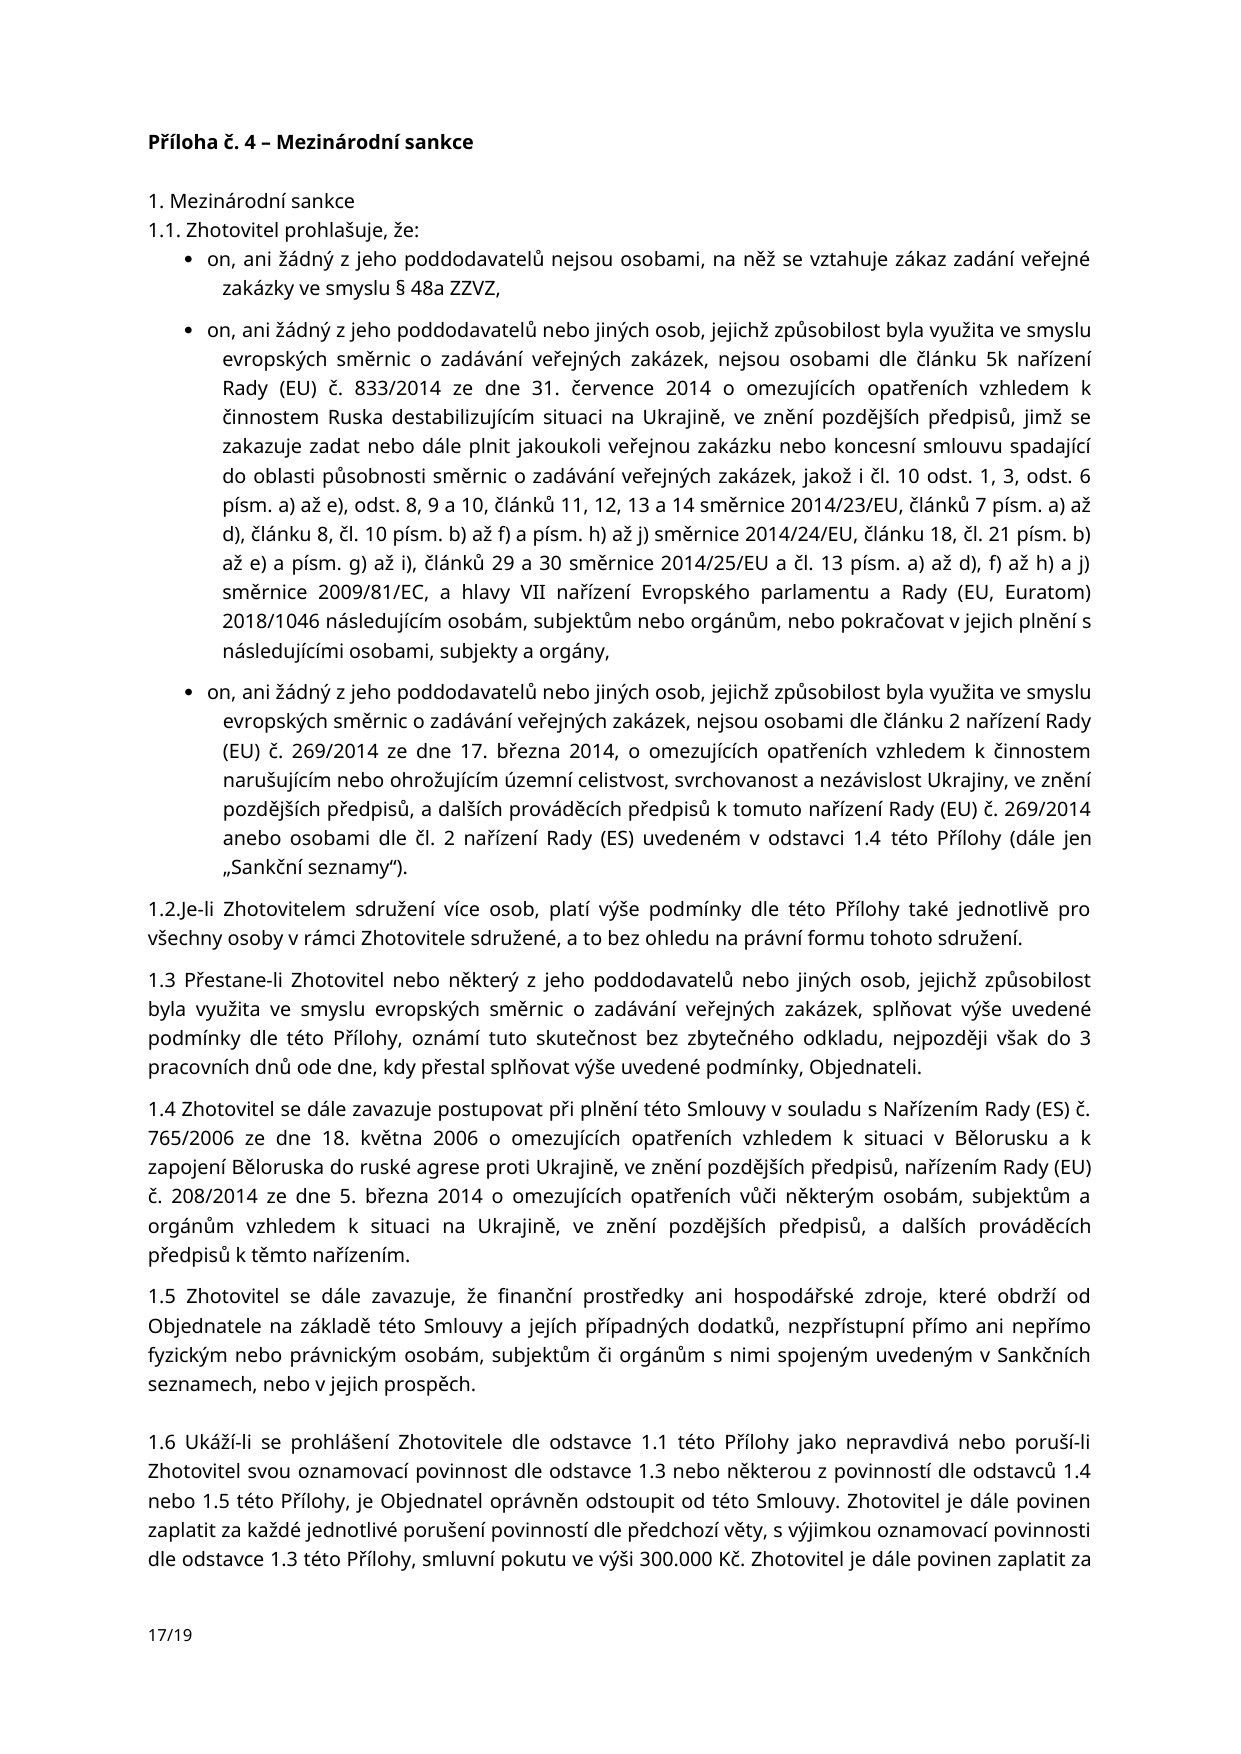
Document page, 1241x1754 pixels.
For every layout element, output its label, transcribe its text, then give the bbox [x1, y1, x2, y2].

list on, ani žádný z jeho poddodavatelů nebo jiných osob, jejichž způsobilost byla využita ve smyslu evropských směrnic o zadávání veřejných zakázek, nejsou osobami dle článku 5k nařízení Rady (EU) č. 833/2014 ze dne 31. července 2014 o omezujících opatřeních vzhledem k činnostem Ruska destabilizujícím situaci na Ukrajině, ve znění pozdějších předpisů, jimž se zakazuje zadat nebo dále plnit jakoukoli veřejnou zakázku nebo koncesní smlouvu spadající do oblasti působnosti směrnic o zadávání veřejných zakázek, jakož i čl. 10 odst. 1, 3, odst. 6 písm. a) až e), odst. 8, 9 a 10, článků 11, 12, 13 a 14 směrnice 2014/23/EU, článků 7 písm. a) až d), článku 8, čl. 10 písm. b) až f) a písm. h) až j) směrnice 2014/24/EU, článku 18, čl. 21 písm. b) až e) a písm. g) až i), článků 29 a 30 směrnice 2014/25/EU a čl. 13 písm. a) až d), f) až h) a j) směrnice 2009/81/EC, a hlavy VII nařízení Evropského parlamentu a Rady (EU, Euratom) 2018/1046 následujícím osobám, subjektům nebo orgánům, nebo pokračovat v jejich plnění s následujícími osobami, subjekty a orgány, [185, 314, 1092, 664]
text 1.5 Zhotovitel se dále zavazuje, že finanční prostředky ani hospodářské zdroje, které obdrží od Objednatele na základě této Smlouvy a jejích případných dodatků, nezpřístupní přímo ani nepřímo fyzickým nebo právnickým osobám, subjektům či orgánům s nimi spojeným uvedeným v Sankčních seznamech, nebo v jejich prospěch. [148, 1281, 1092, 1397]
text Příloha č. 4 – Mezinárodní sankce [148, 126, 1092, 156]
list on, ani žádný z jeho poddodavatelů nejsou osobami, na něž se vztahuje zákaz zadání veřejné zakázky ve smyslu § 48a ZZVZ, [185, 243, 1092, 301]
text 1.2.Je-li Zhotovitelem sdružení více osob, platí výše podmínky dle této Přílohy také jednotlivě pro všechny osoby v rámci Zhotovitele sdružené, a to bez ohledu na právní formu tohoto sdružení. [148, 893, 1092, 951]
text 1. Mezinárodní sankce [148, 185, 1092, 214]
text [148, 1426, 1092, 1572]
text 1.4 Zhotovitel se dále zavazuje postupovat při plnění této Smlouvy v souladu s Nařízením Rady (ES) č. 765/2006 ze dne 18. května 2006 o omezujících opatřeních vzhledem k situaci v Bělorusku a k zapojení Běloruska do ruské agrese proti Ukrajině, ve znění pozdějších předpisů, nařízením Rady (EU) č. 208/2014 ze dne 5. března 2014 o omezujících opatřeních vůči některým osobám, subjektům a orgánům vzhledem k situaci na Ukrajině, ve znění pozdějších předpisů, a dalších prováděcích předpisů k těmto nařízením. [148, 1093, 1092, 1268]
text 1.1. Zhotovitel prohlašuje, že: [148, 214, 1092, 243]
list on, ani žádný z jeho poddodavatelů nebo jiných osob, jejichž způsobilost byla využita ve smyslu evropských směrnic o zadávání veřejných zakázek, nejsou osobami dle článku 2 nařízení Rady (EU) č. 269/2014 ze dne 17. března 2014, o omezujících opatřeních vzhledem k činnostem narušujícím nebo ohrožujícím územní celistvost, svrchovanost a nezávislost Ukrajiny, ve znění pozdějších předpisů, a dalších prováděcích předpisů k tomuto nařízení Rady (EU) č. 269/2014 anebo osobami dle čl. 2 nařízení Rady (ES) uvedeném v odstavci 1.4 této Přílohy (dále jen „Sankční seznamy“). [185, 676, 1092, 881]
text 1.3 Přestane-li Zhotovitel nebo některý z jeho poddodavatelů nebo jiných osob, jejichž způsobilost byla využita ve smyslu evropských směrnic o zadávání veřejných zakázek, splňovat výše uvedené podmínky dle této Přílohy, oznámí tuto skutečnost bez zbytečného odkladu, nejpozději však do 3 pracovních dnů ode dne, kdy přestal splňovat výše uvedené podmínky, Objednateli. [148, 964, 1092, 1081]
